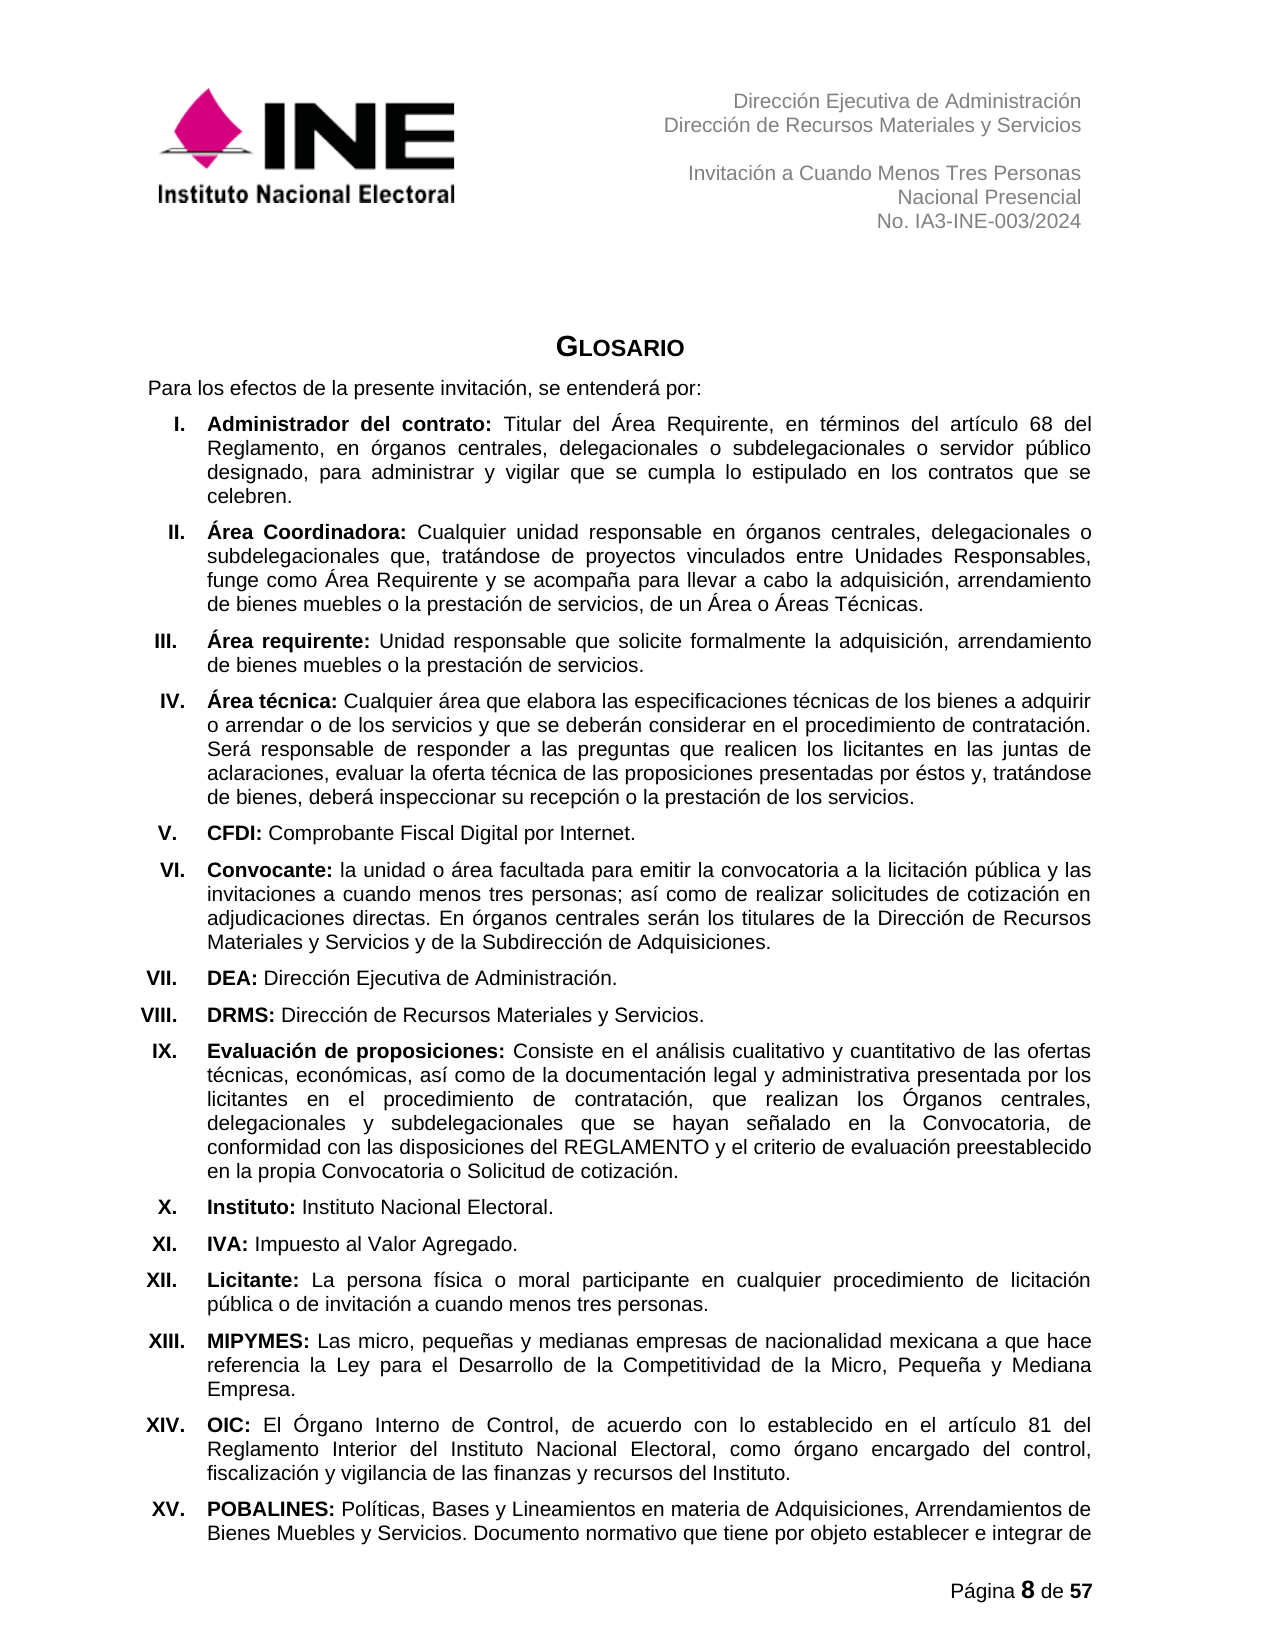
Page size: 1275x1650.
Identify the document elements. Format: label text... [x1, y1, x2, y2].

list CFDI: Comprobante Fiscal Digital por Internet. [177, 821, 1092, 845]
list Convocante: la unidad o área facultada para emitir la convocatoria a la licitación pública y las invitaciones a cuando menos tres personas; así como de realizar solicitudes de cotización en adjudicaciones directas. En órganos centrales serán los titulares de la Dirección de Recursos Materiales y Servicios y de la Subdirección de Adquisiciones. [185, 858, 1092, 953]
text Glosario [148, 329, 1092, 363]
picture [158, 88, 455, 203]
list DRMS: Dirección de Recursos Materiales y Servicios. [177, 1002, 1092, 1026]
list MIPYMES: Las micro, pequeñas y medianas empresas de nacionalidad mexicana a que hace referencia la Ley para el Desarrollo de la Competitividad de la Micro, Pequeña y Mediana Empresa. [185, 1328, 1092, 1400]
list Área requirente: Unidad responsable que solicite formalmente la adquisición, arrendamiento de bienes muebles o la prestación de servicios. [177, 628, 1092, 676]
list Evaluación de proposiciones: Consiste en el análisis cualitativo y cuantitativo de las ofertas técnicas, económicas, así como de la documentación legal y administrativa presentada por los licitantes en el procedimiento de contratación, que realizan los Órganos centrales, delegacionales y subdelegacionales que se hayan señalado en la Convocatoria, de conformidad con las disposiciones del REGLAMENTO y el criterio de evaluación preestablecido en la propia Convocatoria o Solicitud de cotización. [177, 1039, 1092, 1183]
list Instituto: Instituto Nacional Electoral. [177, 1195, 1092, 1219]
list Administrador del contrato: Titular del Área Requirente, en términos del artículo 68 del Reglamento, en órganos centrales, delegacionales o subdelegacionales o servidor público designado, para administrar y vigilar que se cumpla lo estipulado en los contratos que se celebren. [185, 412, 1092, 508]
list Área técnica: Cualquier área que elabora las especificaciones técnicas de los bienes a adquirir o arrendar o de los servicios y que se deberán considerar en el procedimiento de contratación. Será responsable de responder a las preguntas que realicen los licitantes en las juntas de aclaraciones, evaluar la oferta técnica de las proposiciones presentadas por éstos y, tratándose de bienes, deberá inspeccionar su recepción o la prestación de los servicios. [185, 689, 1092, 809]
list DEA: Dirección Ejecutiva de Administración. [177, 966, 1092, 990]
list IVA: Impuesto al Valor Agregado. [177, 1232, 1092, 1256]
list OIC: El Órgano Interno de Control, de acuerdo con lo establecido en el artículo 81 del Reglamento Interior del Instituto Nacional Electoral, como órgano encargado del control, fiscalización y vigilancia de las finanzas y recursos del Instituto. [185, 1413, 1092, 1485]
text Para los efectos de la presente invitación, se entenderá por: [148, 375, 1092, 399]
list Licitante: La persona física o moral participante en cualquier procedimiento de licitación pública o de invitación a cuando menos tres personas. [177, 1268, 1092, 1316]
list Área Coordinadora: Cualquier unidad responsable en órganos centrales, delegacionales o subdelegacionales que, tratándose de proyectos vinculados entre Unidades Responsables, funge como Área Requirente y se acompaña para llevar a cabo la adquisición, arrendamiento de bienes muebles o la prestación de servicios, de un Área o Áreas Técnicas. [185, 520, 1092, 616]
